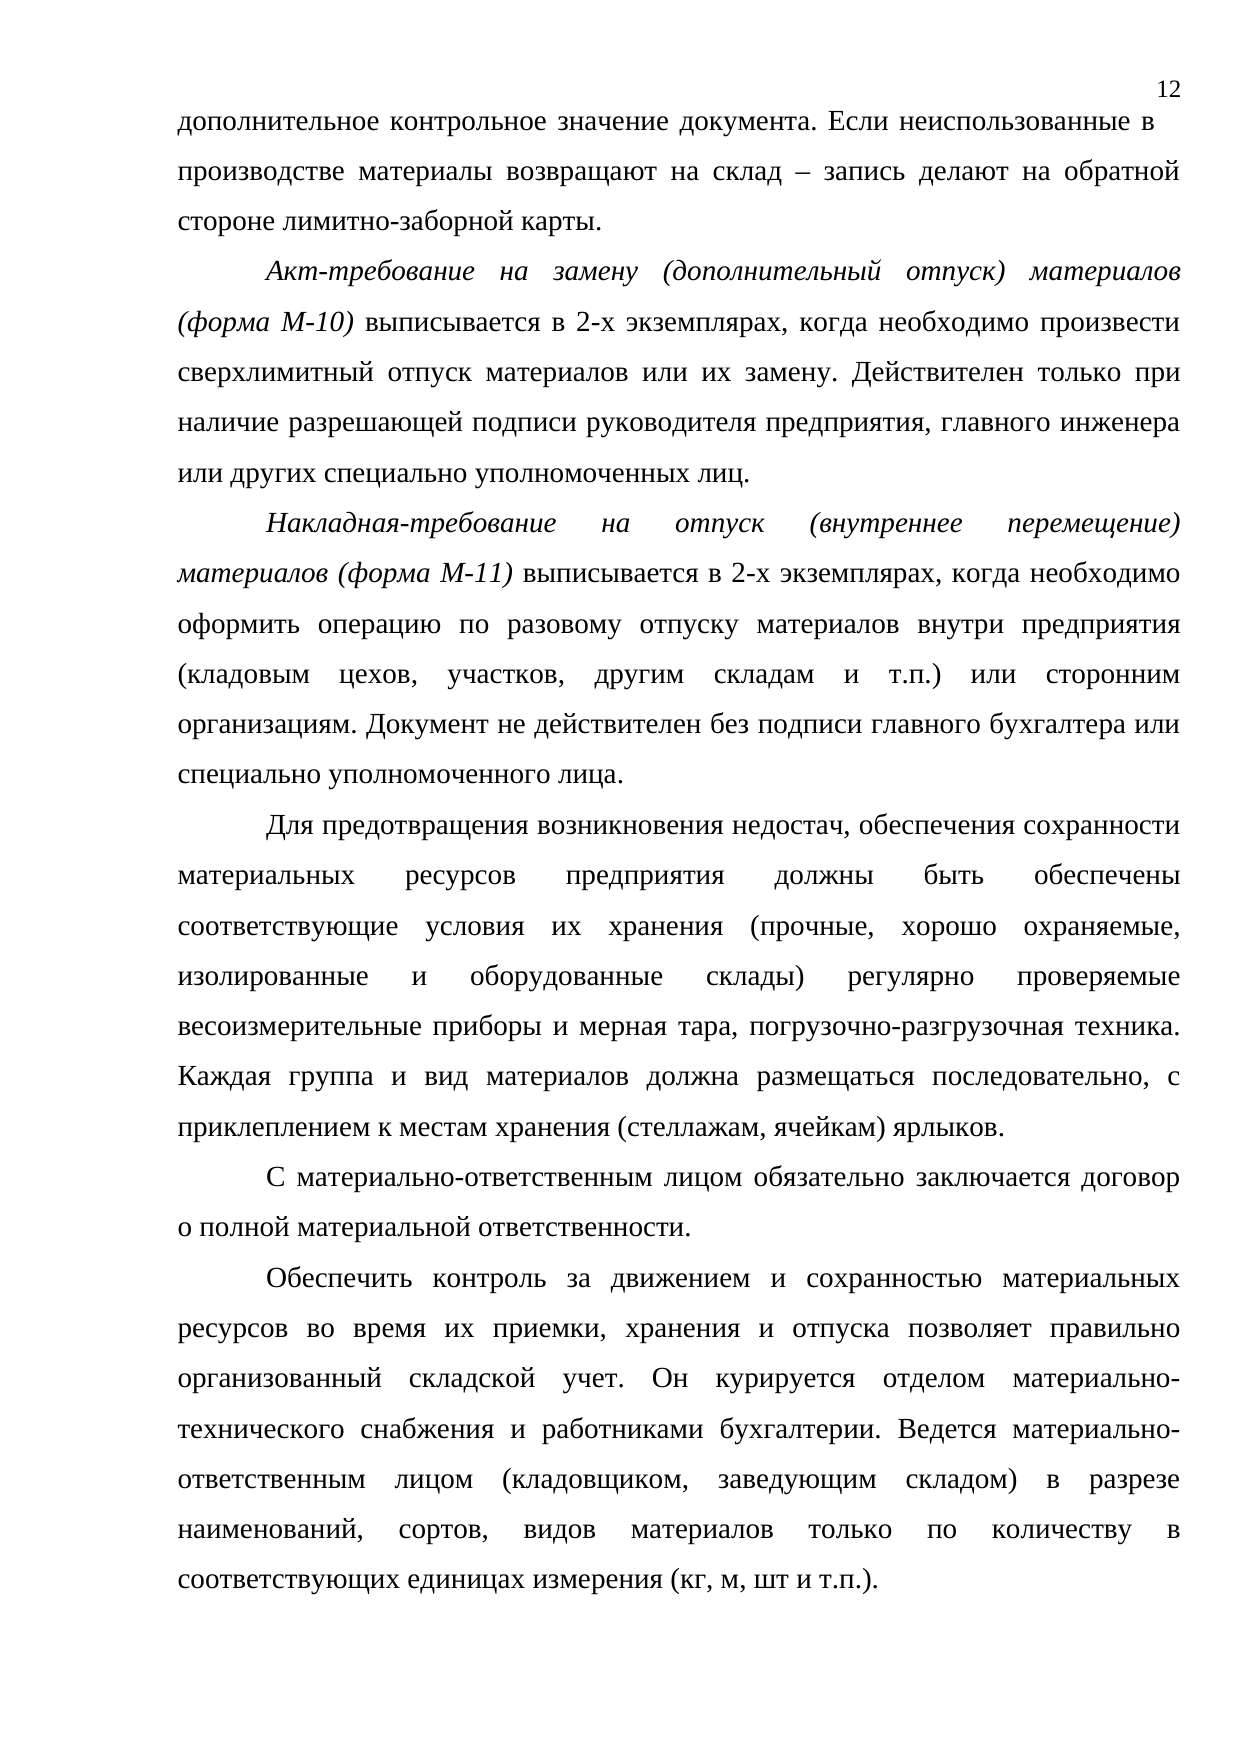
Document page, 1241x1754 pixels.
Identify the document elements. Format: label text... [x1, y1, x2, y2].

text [177, 103, 1181, 237]
text Накладная-требование на отпуск (внутреннее перемещение) материалов (форма М-11) выписывается в 2-х экземплярах, когда необходимо оформить операцию по разовому отпуску материалов внутри предприятия (кладовым цехов, участков, другим складам и т.п.) или сторонним организациям. Документ не действителен без подписи главного бухгалтера или специально уполномоченного лица. [177, 505, 1181, 790]
text Обеспечить контроль за движением и сохранностью материальных ресурсов во время их приемки, хранения и отпуска позволяет правильно организованный складской учет. Он курируется отделом материально-технического снабжения и работниками бухгалтерии. Ведется материально-ответственным лицом (кладовщиком, заведующим складом) в разрезе наименований, сортов, видов материалов только по количеству в соответствующих единицах измерения (кг, м, шт и т.п.). [177, 1260, 1181, 1595]
text Акт-требование на замену (дополнительный отпуск) материалов (форма М-10) выписывается в 2-х экземплярах, когда необходимо произвести сверхлимитный отпуск материалов или их замену. Действителен только при наличие разрешающей подписи руководителя предприятия, главного инженера или других специально уполномоченных лиц. [177, 253, 1181, 488]
text Для предотвращения возникновения недостач, обеспечения сохранности материальных ресурсов предприятия должны быть обеспечены соответствующие условия их хранения (прочные, хорошо охраняемые, изолированные и оборудованные склады) регулярно проверяемые весоизмерительные приборы и мерная тара, погрузочно-разгрузочная техника. Каждая группа и вид материалов должна размещаться последовательно, с приклеплением к местам хранения (стеллажам, ячейкам) ярлыков. [177, 807, 1181, 1142]
text С материально-ответственным лицом обязательно заключается договор о полной материальной ответственности. [177, 1159, 1181, 1243]
